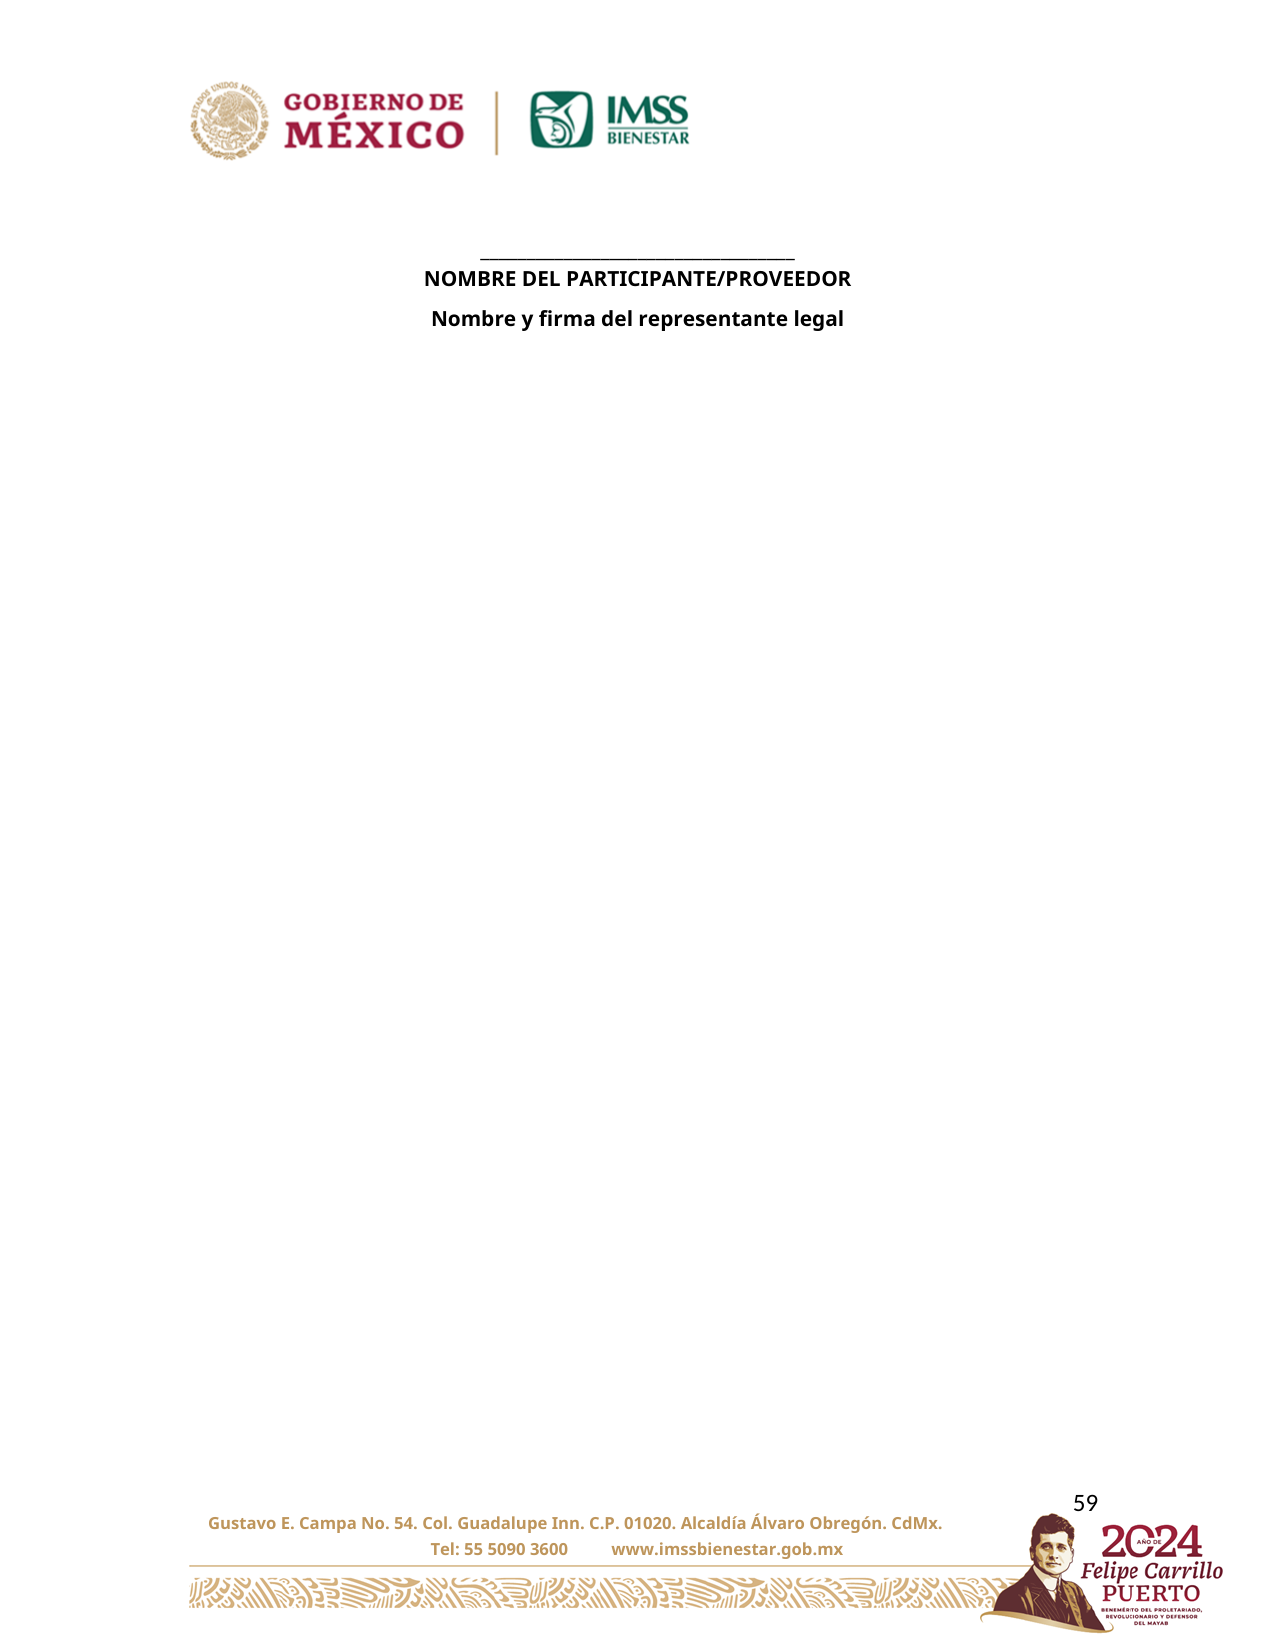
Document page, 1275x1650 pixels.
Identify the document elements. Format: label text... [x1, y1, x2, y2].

picture [177, 73, 708, 167]
text Nombre y firma del representante legal [177, 304, 1098, 333]
text NOMBRE DEL PARTICIPANTE/PROVEEDOR [177, 264, 1098, 292]
text __________________________________ [177, 235, 1098, 264]
picture [177, 1500, 1237, 1649]
